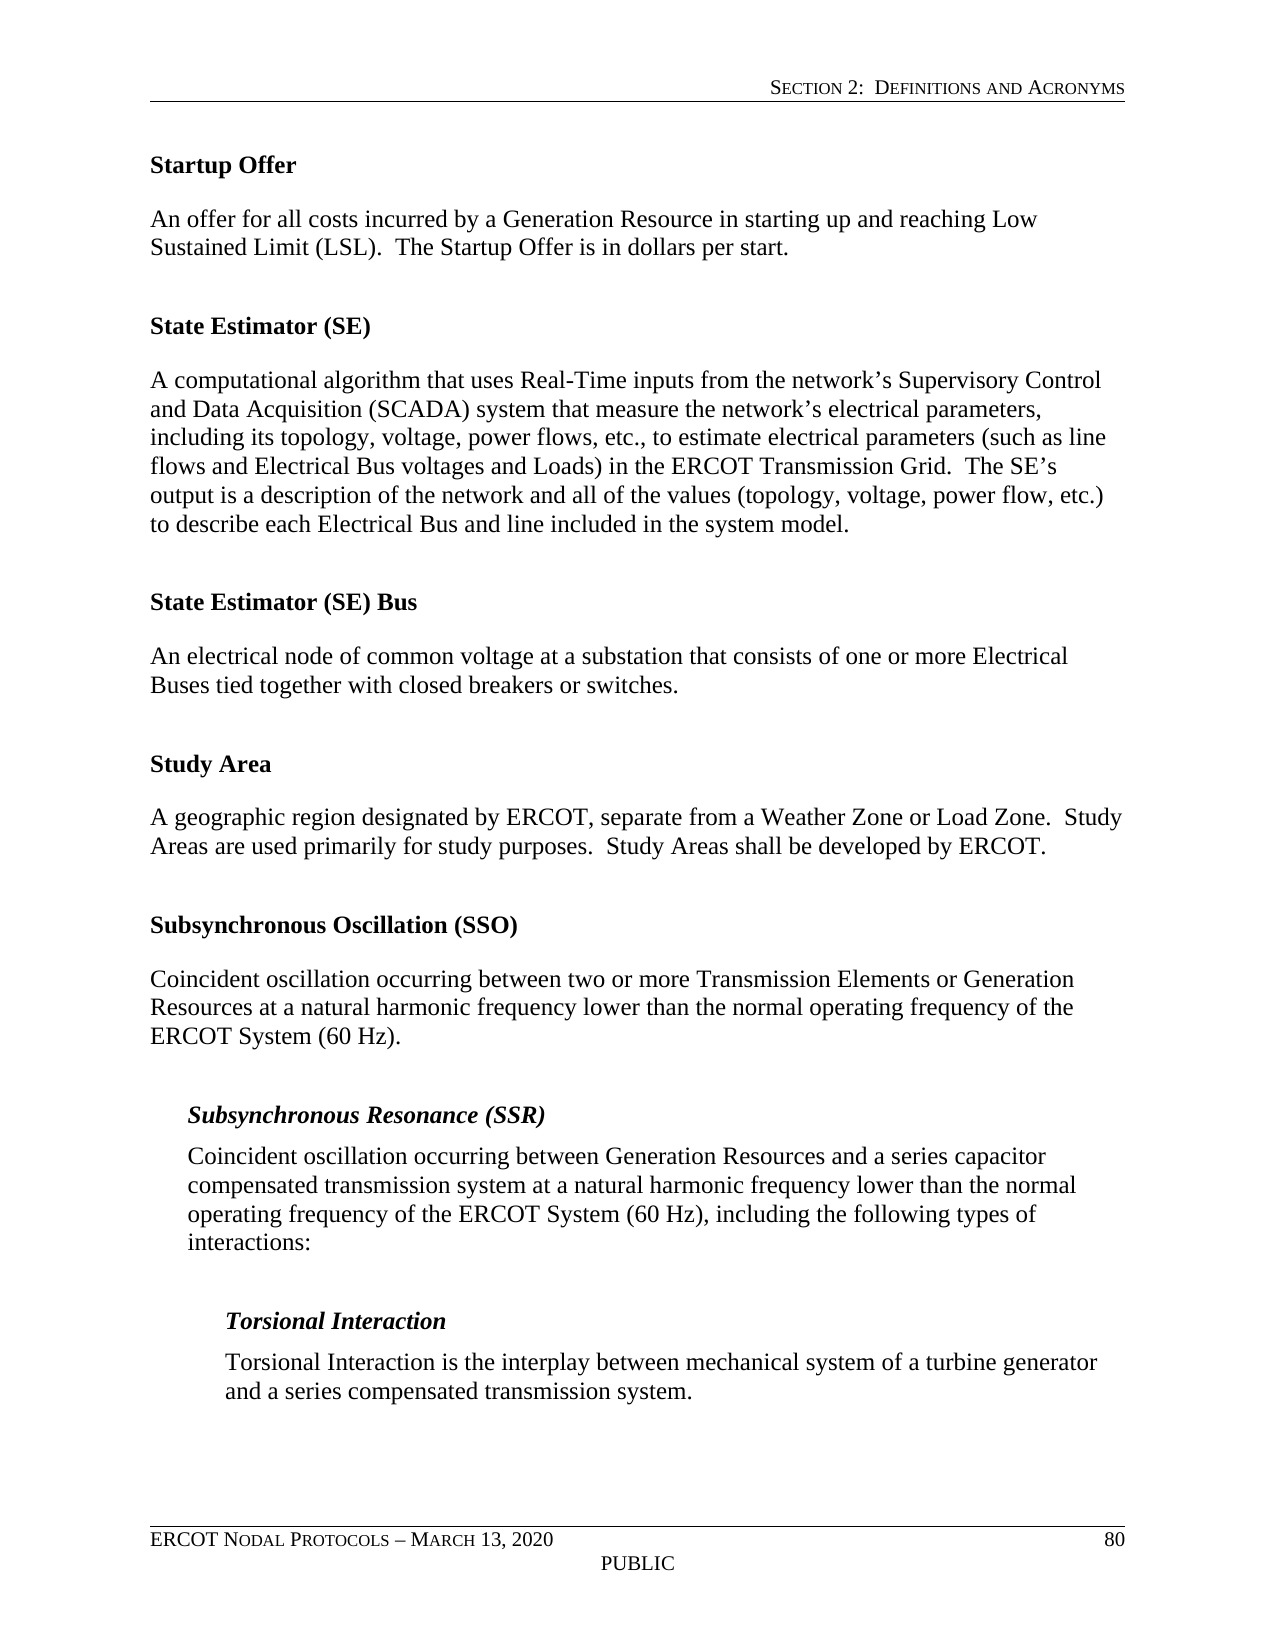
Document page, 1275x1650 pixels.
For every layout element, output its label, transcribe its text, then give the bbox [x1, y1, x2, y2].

text An offer for all costs incurred by a Generation Resource in starting up and reaching Low Sustained Limit (LSL). The Startup Offer is in dollars per start. [150, 204, 1125, 261]
text Subsynchronous Oscillation (SSO) [150, 910, 1125, 939]
text Startup Offer [150, 150, 1125, 179]
text Torsional Interaction [225, 1306, 1125, 1335]
text Torsional Interaction is the interplay between mechanical system of a turbine generator and a series compensated transmission system. [225, 1347, 1125, 1405]
text A computational algorithm that uses Real-Time inputs from the network’s Supervisory Control and Data Acquisition (SCADA) system that measure the network’s electrical parameters, including its topology, voltage, power flows, etc., to estimate electrical parameters (such as line flows and Electrical Bus voltages and Loads) in the ERCOT Transmission Grid. The SE’s output is a description of the network and all of the values (topology, voltage, power flow, etc.) to describe each Electrical Bus and line included in the system model. [150, 365, 1125, 537]
text An electrical node of common voltage at a substation that consists of one or more Electrical Buses tied together with closed breakers or switches. [150, 641, 1125, 699]
text Study Area [150, 749, 1125, 777]
text Coincident oscillation occurring between Generation Resources and a series capacitor compensated transmission system at a natural harmonic frequency lower than the normal operating frequency of the ERCOT System (60 Hz), including the following types of interactions: [187, 1141, 1125, 1256]
text Subsynchronous Resonance (SSR) [187, 1100, 1125, 1129]
text State Estimator (SE) Bus [150, 587, 1125, 616]
text A geographic region designated by ERCOT, separate from a Weather Zone or Load Zone. Study Areas are used primarily for study purposes. Study Areas shall be developed by ERCOT. [150, 802, 1125, 860]
text State Estimator (SE) [150, 311, 1125, 340]
text Coincident oscillation occurring between two or more Transmission Elements or Generation Resources at a natural harmonic frequency lower than the normal operating frequency of the ERCOT System (60 Hz). [150, 964, 1125, 1050]
